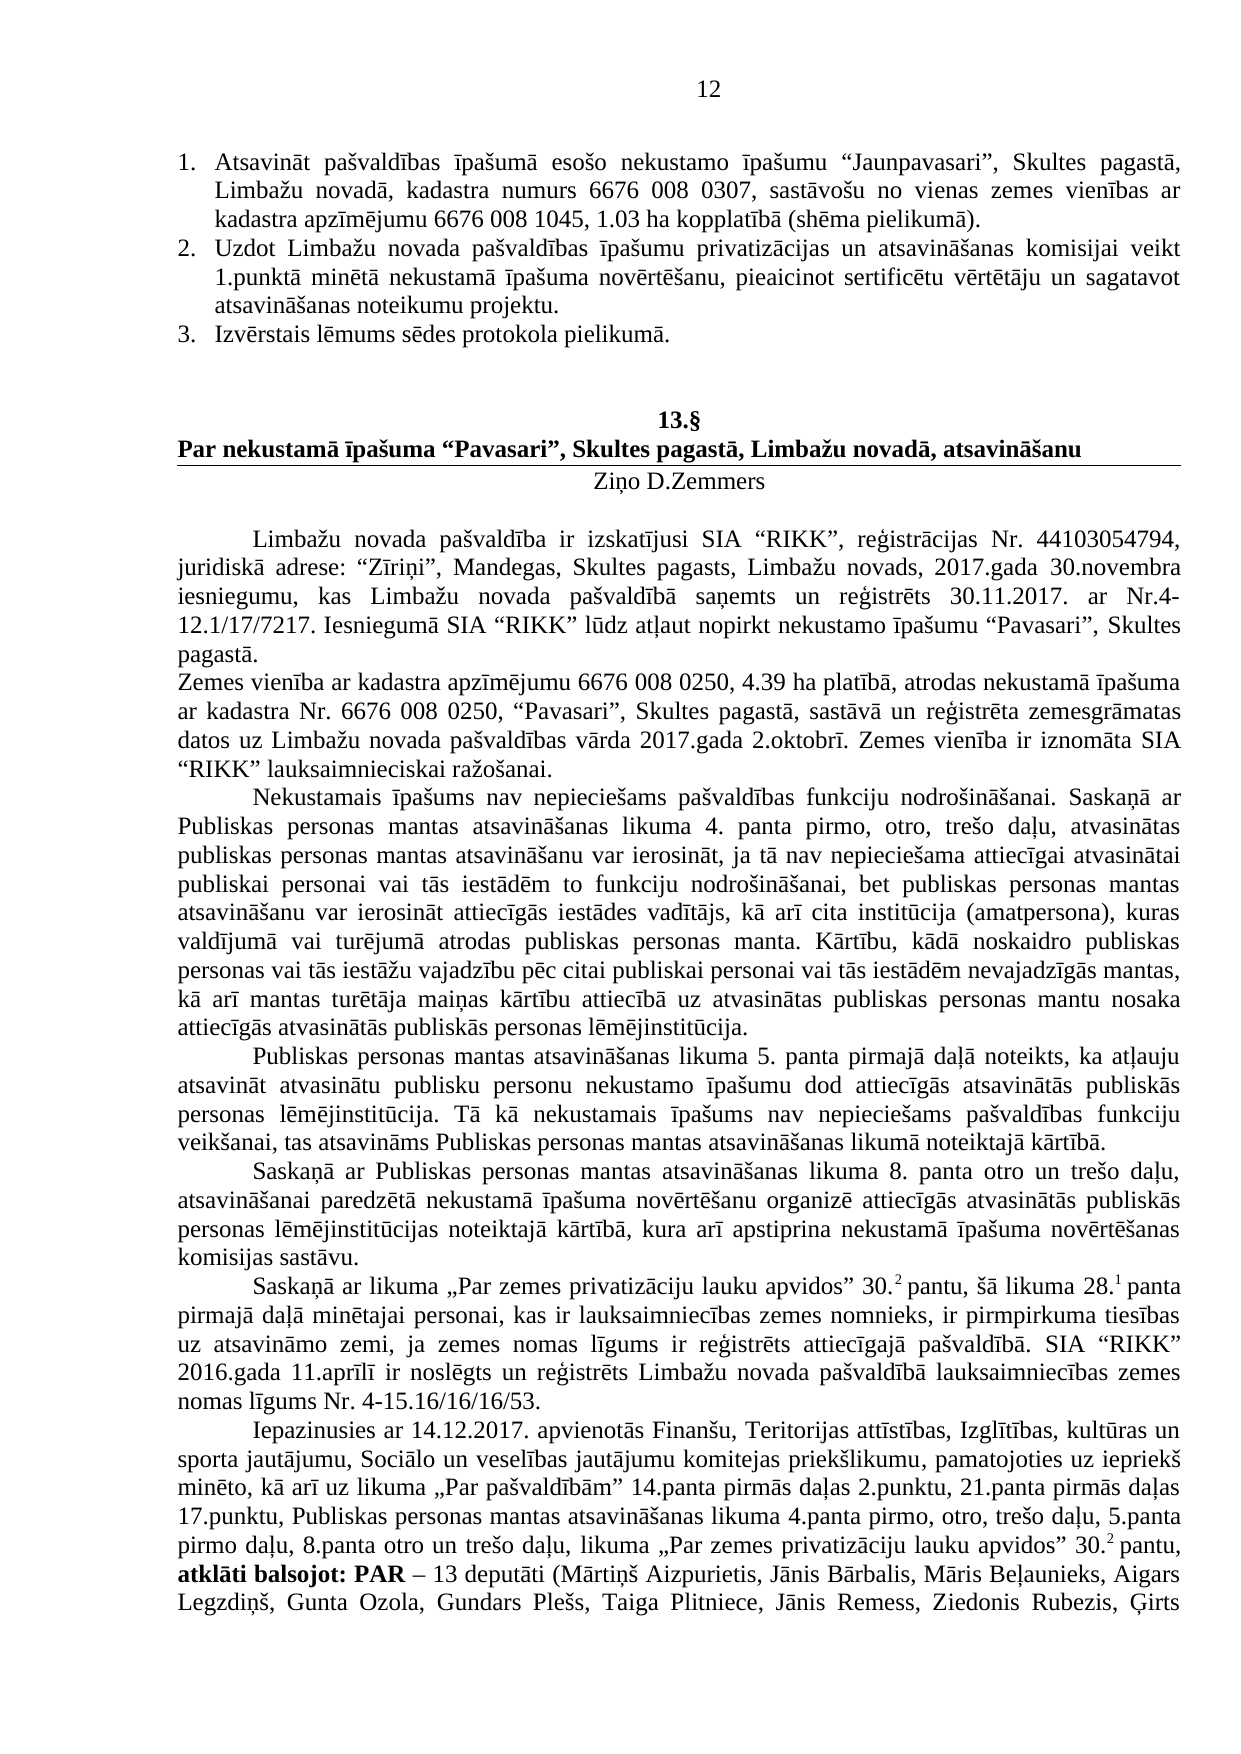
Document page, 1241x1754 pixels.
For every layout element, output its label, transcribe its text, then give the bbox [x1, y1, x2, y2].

text Publiskas personas mantas atsavināšanas likuma 5. panta pirmajā daļā noteikts, ka atļauju atsavināt atvasinātu publisku personu nekustamo īpašumu dod attiecīgās atsavinātās publiskās personas lēmējinstitūcija. Tā kā nekustamais īpašums nav nepieciešams pašvaldības funkciju veikšanai, tas atsavināms Publiskas personas mantas atsavināšanas likumā noteiktajā kārtībā. [177, 1041, 1181, 1156]
text Saskaņā ar Publiskas personas mantas atsavināšanas likuma 8. panta otro un trešo daļu, atsavināšanai paredzētā nekustamā īpašuma novērtēšanu organizē attiecīgās atvasinātās publiskās personas lēmējinstitūcijas noteiktajā kārtībā, kura arī apstiprina nekustamā īpašuma novērtēšanas komisijas sastāvu. [177, 1156, 1181, 1271]
text Limbažu novada pašvaldība ir izskatījusi SIA “RIKK”, reģistrācijas Nr. 44103054794, juridiskā adrese: “Zīriņi”, Mandegas, Skultes pagasts, Limbažu novads, 2017.gada 30.novembra iesniegumu, kas Limbažu novada pašvaldībā saņemts un reģistrēts 30.11.2017. ar Nr.4-12.1/17/7217. Iesniegumā SIA “RIKK” lūdz atļaut nopirkt nekustamo īpašumu “Pavasari”, Skultes pagastā. [177, 524, 1181, 667]
text Par nekustamā īpašuma “Pavasari”, Skultes pagastā, Limbažu novadā, atsavināšanu [177, 434, 1181, 465]
text Saskaņā ar likuma „Par zemes privatizāciju lauku apvidos” 30.2 pantu, šā likuma 28.1 panta pirmajā daļā minētajai personai, kas ir lauksaimniecības zemes nomnieks, ir pirmpirkuma tiesības uz atsavināmo zemi, ja zemes nomas līgums ir reģistrēts attiecīgajā pašvaldībā. SIA “RIKK” 2016.gada 11.aprīlī ir noslēgts un reģistrēts Limbažu novada pašvaldībā lauksaimniecības zemes nomas līgums Nr. 4-15.16/16/16/53. [177, 1271, 1181, 1415]
list Uzdot Limbažu novada pašvaldības īpašumu privatizācijas un atsavināšanas komisijai veikt 1.punktā minētā nekustamā īpašuma novērtēšanu, pieaicinot sertificētu vērtētāju un sagatavot atsavināšanas noteikumu projektu. [177, 233, 1181, 319]
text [177, 1415, 1181, 1616]
text Zemes vienība ar kadastra apzīmējumu 6676 008 0250, 4.39 ha platībā, atrodas nekustamā īpašuma ar kadastra Nr. 6676 008 0250, “Pavasari”, Skultes pagastā, sastāvā un reģistrēta zemesgrāmatas datos uz Limbažu novada pašvaldības vārda 2017.gada 2.oktobrī. Zemes vienība ir iznomāta SIA “RIKK” lauksaimnieciskai ražošanai. [177, 667, 1181, 782]
text Ziņo D.Zemmers [177, 466, 1181, 495]
text Nekustamais īpašums nav nepieciešams pašvaldības funkciju nodrošināšanai. Saskaņā ar Publiskas personas mantas atsavināšanas likuma 4. panta pirmo, otro, trešo daļu, atvasinātas publiskas personas mantas atsavināšanu var ierosināt, ja tā nav nepieciešama attiecīgai atvasinātai publiskai personai vai tās iestādēm to funkciju nodrošināšanai, bet publiskas personas mantas atsavināšanu var ierosināt attiecīgās iestādes vadītājs, kā arī cita institūcija (amatpersona), kuras valdījumā vai turējumā atrodas publiskas personas manta. Kārtību, kādā noskaidro publiskas personas vai tās iestāžu vajadzību pēc citai publiskai personai vai tās iestādēm nevajadzīgās mantas, kā arī mantas turētāja maiņas kārtību attiecībā uz atvasinātas publiskas personas mantu nosaka attiecīgās atvasinātās publiskās personas lēmējinstitūcija. [177, 782, 1181, 1041]
text 13.§ [177, 406, 1181, 434]
list Atsavināt pašvaldības īpašumā esošo nekustamo īpašumu “Jaunpavasari”, Skultes pagastā, Limbažu novadā, kadastra numurs 6676 008 0307, sastāvošu no vienas zemes vienības ar kadastra apzīmējumu 6676 008 1045, 1.03 ha kopplatībā (shēma pielikumā). [177, 147, 1181, 233]
list Izvērstais lēmums sēdes protokola pielikumā. [177, 319, 1181, 348]
